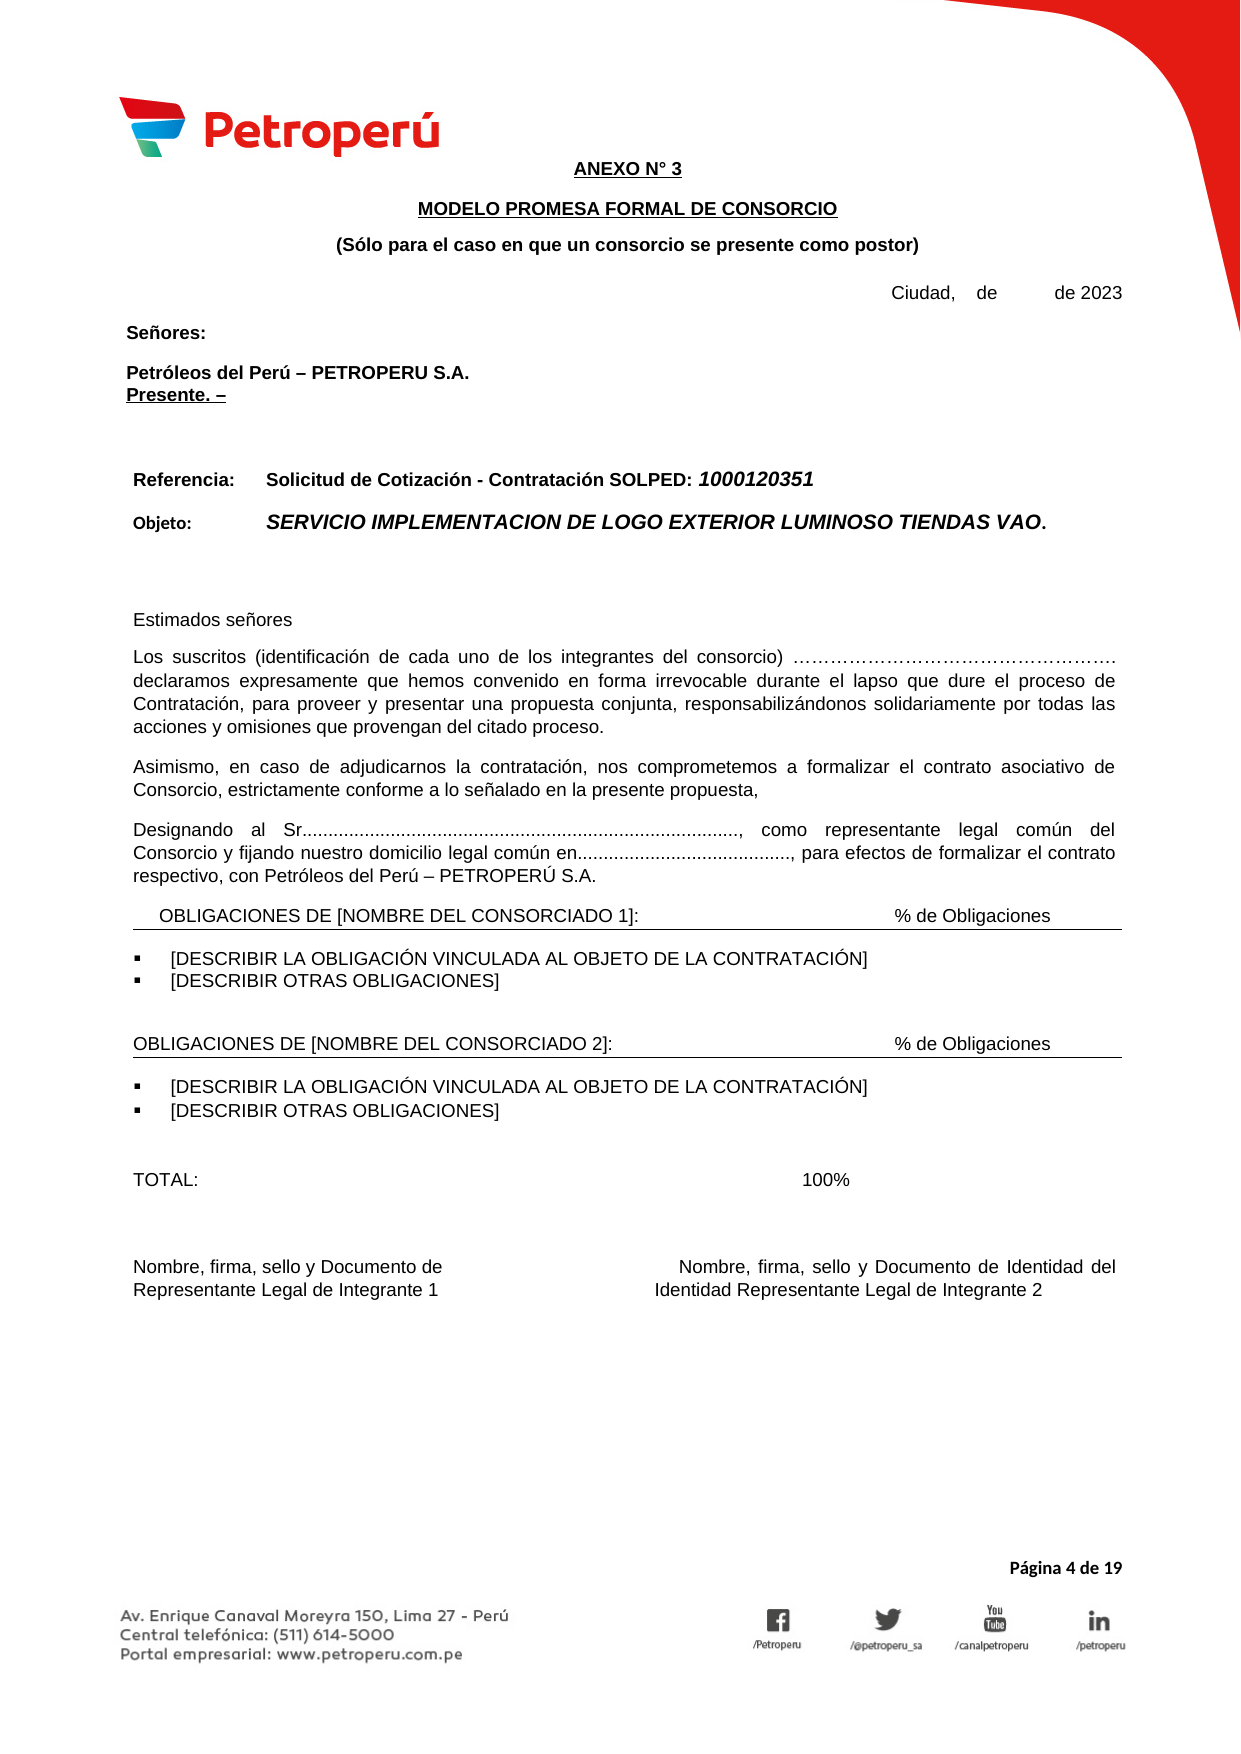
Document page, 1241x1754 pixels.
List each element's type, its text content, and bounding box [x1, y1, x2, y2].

text Presente. – [126, 383, 1120, 405]
list [DESCRIBIR OTRAS OBLIGACIONES] [133, 970, 1122, 992]
text MODELO PROMESA FORMAL DE CONSORCIO [133, 198, 1122, 219]
list [DESCRIBIR OTRAS OBLIGACIONES] [133, 1099, 1122, 1121]
list [DESCRIBIR LA OBLIGACIÓN VINCULADA AL OBJETO DE LA CONTRATACIÓN] [133, 1076, 1122, 1098]
text Objeto: SERVICIO IMPLEMENTACION DE LOGO EXTERIOR LUMINOSO TIENDAS VAO. [133, 509, 1122, 534]
text OBLIGACIONES DE [NOMBRE DEL CONSORCIADO 1]: % de Obligaciones [133, 905, 1122, 929]
text Estimados señores [133, 609, 1122, 630]
text Petróleos del Perú – PETROPERU S.A. [126, 362, 1120, 383]
list [DESCRIBIR LA OBLIGACIÓN VINCULADA AL OBJETO DE LA CONTRATACIÓN] [133, 948, 1122, 970]
text Designando al Sr...................................................................................., como representante legal común del Consorcio y fijando nuestro domicilio legal común en........................................., para efectos de formalizar el contrato respectivo, con Petróleos del Perú – PETROPERÚ S.A. [133, 819, 1117, 887]
text Asimismo, en caso de adjudicarnos la contratación, nos comprometemos a formalizar el contrato asociativo de Consorcio, estrictamente conforme a lo señalado en la presente propuesta, [133, 756, 1117, 801]
text ANEXO N° 3 [133, 158, 1122, 180]
picture [1, 1596, 1241, 1751]
text TOTAL: 100% [133, 1169, 1122, 1191]
text Nombre, firma, sello y Documento de Nombre, firma, sello y Documento de Identidad del Representante Legal de Integrante 1 Identidad Representante Legal de Integrante 2 [133, 1256, 1117, 1301]
text OBLIGACIONES DE [NOMBRE DEL CONSORCIADO 2]: % de Obligaciones [133, 1033, 1122, 1057]
text (Sólo para el caso en que un consorcio se presente como postor) [133, 234, 1122, 255]
picture [1, 0, 1241, 350]
text Ciudad, de de 2023 [133, 282, 1122, 303]
text Señores: [126, 322, 1120, 343]
text Los suscritos (identificación de cada uno de los integrantes del consorcio) ……………………………………………. declaramos expresamente que hemos convenido en forma irrevocable durante el lapso que dure el proceso de Contratación, para proveer y presentar una propuesta conjunta, responsabilizándonos solidariamente por todas las acciones y omisiones que provengan del citado proceso. [133, 646, 1117, 737]
text Referencia: Solicitud de Cotización - Contratación SOLPED: 1000120351 [133, 466, 1122, 490]
